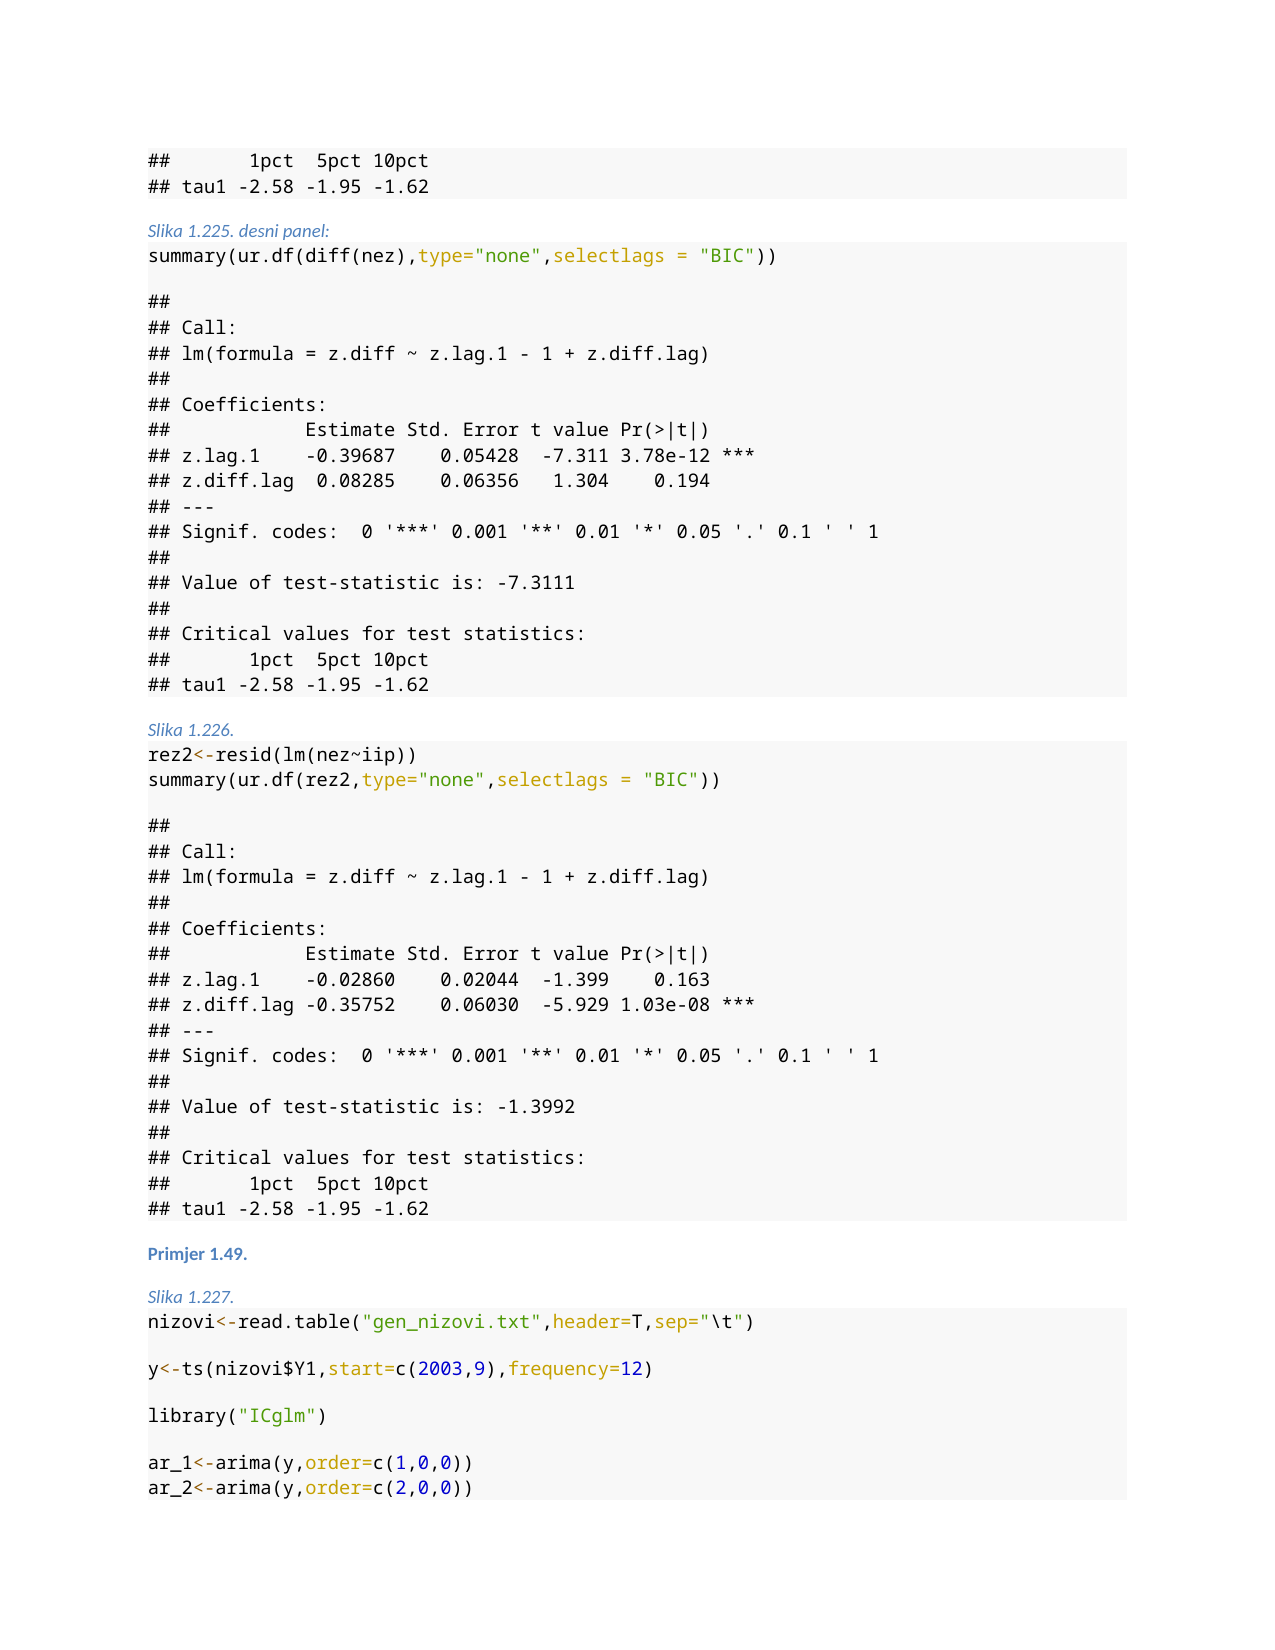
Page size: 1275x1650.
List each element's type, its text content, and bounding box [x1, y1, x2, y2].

text nizovi<-read.table("gen_nizovi.txt",header=T,sep="\t") y<-ts(nizovi$Y1,start=c(2003,9),frequency=12) library("ICglm") [148, 1308, 1127, 1428]
text rez2<-resid(lm(nez~iip)) summary(ur.df(rez2,type="none",selectlags = "BIC")) [418, 741, 1127, 792]
subtitle Slika 1.227. [148, 1286, 1127, 1308]
subtitle Slika 1.225. desni panel: [148, 219, 1127, 242]
text summary(ur.df(diff(nez),type="none",selectlags = "BIC")) [148, 242, 1127, 268]
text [148, 1449, 1127, 1500]
subtitle Slika 1.226. [148, 718, 1127, 741]
subtitle Primjer 1.49. [148, 1242, 1127, 1265]
text ## ## Call: ## lm(formula = z.diff ~ z.lag.1 - 1 + z.diff.lag) ## ## Coefficients: ## Estimate Std. Error t value Pr(>|t|) ## z.lag.1 -0.02860 0.02044 -1.399 0.163 ## z.diff.lag -0.35752 0.06030 -5.929 1.03e-08 *** ## --- ## Signif. codes: 0 '***' 0.001 '**' 0.01 '*' 0.05 '.' 0.1 ' ' 1 ## ## Value of test-statistic is: -1.3992 ## ## Critical values for test statistics: ## 1pct 5pct 10pct ## tau1 -2.58 -1.95 -1.62 [148, 813, 1127, 1221]
text ## ## Call: ## lm(formula = z.diff ~ z.lag.1 - 1 + z.diff.lag) ## ## Coefficients: ## Estimate Std. Error t value Pr(>|t|) ## z.lag.1 -0.39687 0.05428 -7.311 3.78e-12 *** ## z.diff.lag 0.08285 0.06356 1.304 0.194 ## --- ## Signif. codes: 0 '***' 0.001 '**' 0.01 '*' 0.05 '.' 0.1 ' ' 1 ## ## Value of test-statistic is: -7.3111 ## ## Critical values for test statistics: ## 1pct 5pct 10pct ## tau1 -2.58 -1.95 -1.62 [148, 289, 1127, 697]
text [148, 148, 1127, 199]
